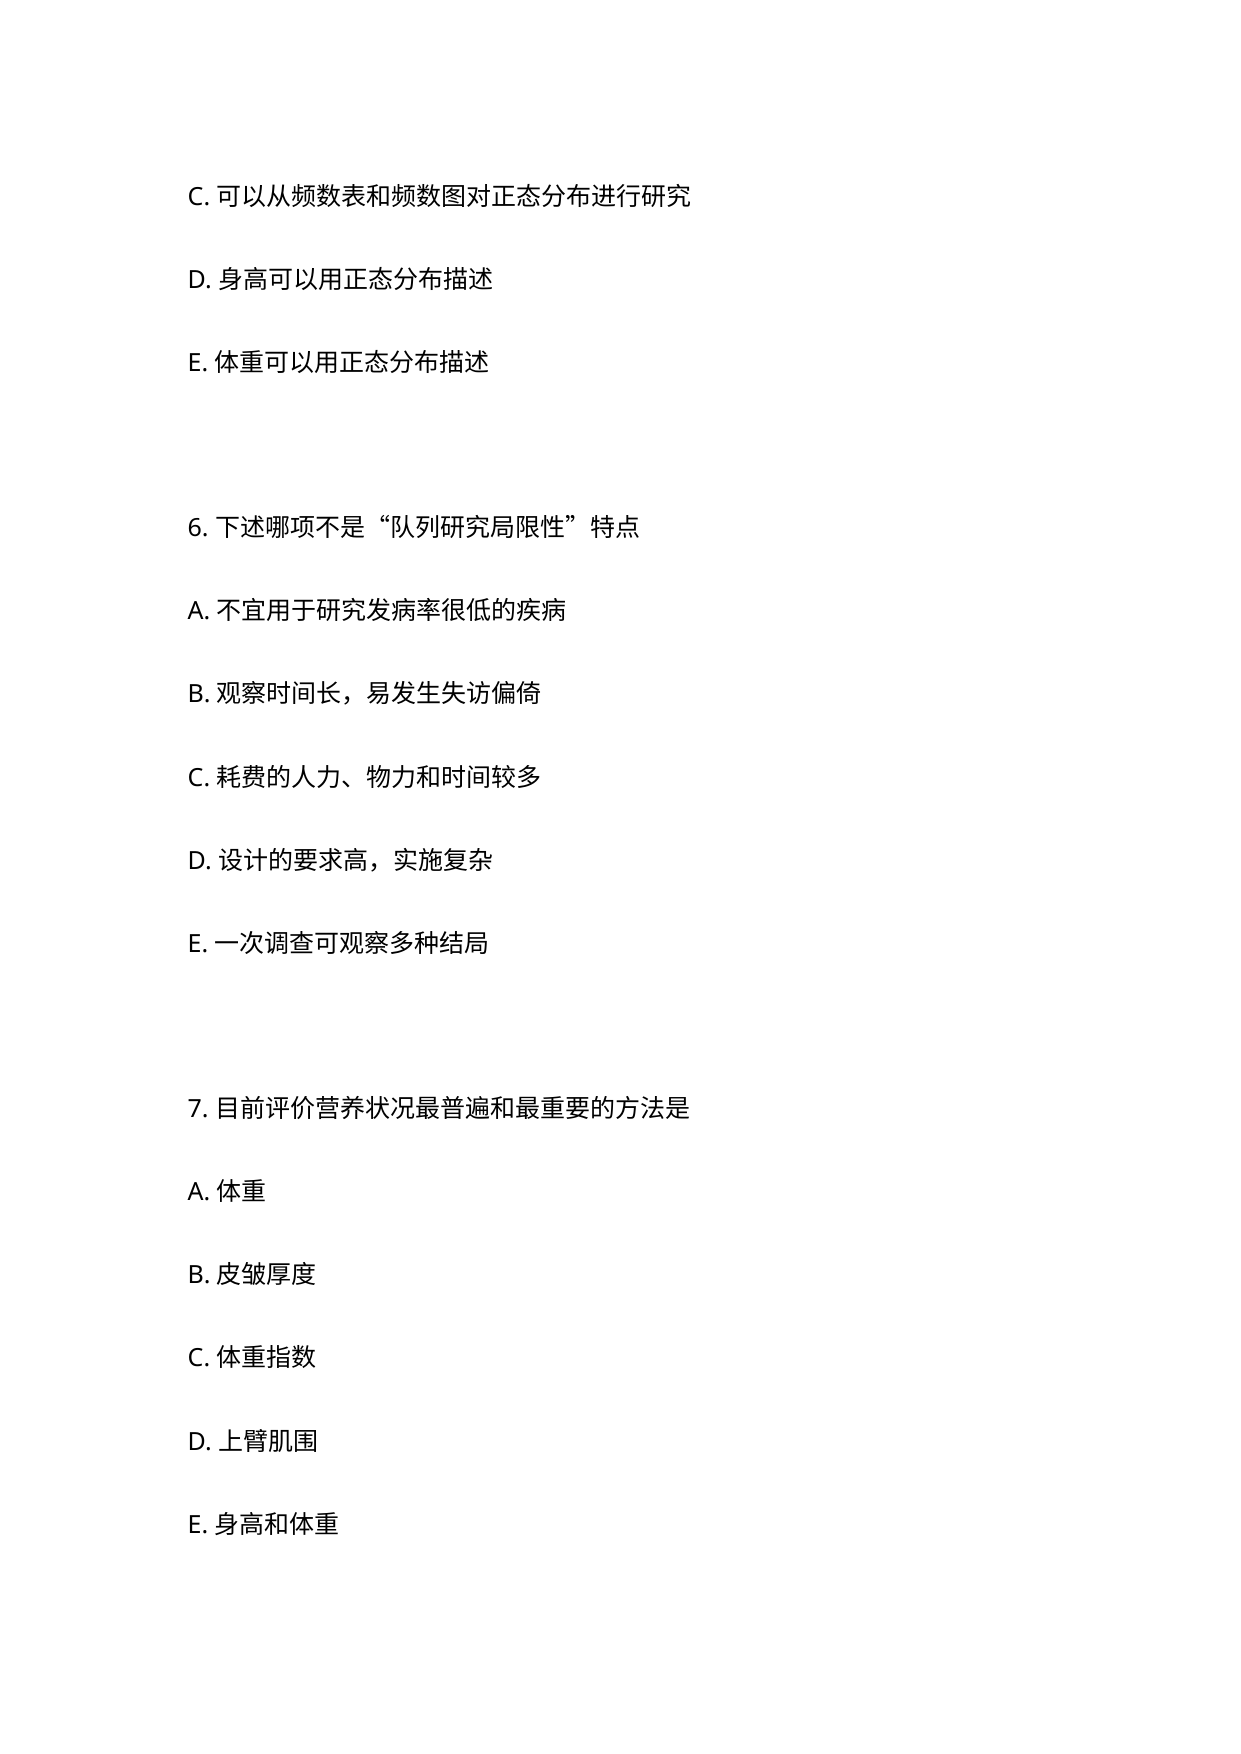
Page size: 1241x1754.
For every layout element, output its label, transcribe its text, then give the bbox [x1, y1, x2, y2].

text B. 皮皱厚度 [187, 1240, 1053, 1305]
text A. 体重 [187, 1157, 1053, 1222]
text D. 身高可以用正态分布描述 [187, 245, 1053, 310]
text C. 耗费的人力、物力和时间较多 [187, 743, 1053, 808]
text C. 可以从频数表和频数图对正态分布进行研究 [187, 162, 1053, 227]
text E. 身高和体重 [187, 1490, 1053, 1555]
text A. 不宜用于研究发病率很低的疾病 [187, 576, 1053, 641]
text E. 一次调查可观察多种结局 [187, 909, 1053, 974]
text 6. 下述哪项不是“队列研究局限性”特点 [187, 493, 1053, 558]
text D. 设计的要求高，实施复杂 [187, 826, 1053, 891]
text 7. 目前评价营养状况最普遍和最重要的方法是 [187, 1074, 1053, 1139]
text B. 观察时间长，易发生失访偏倚 [187, 659, 1053, 724]
text D. 上臂肌围 [187, 1407, 1053, 1472]
text C. 体重指数 [187, 1323, 1053, 1388]
text E. 体重可以用正态分布描述 [187, 328, 1053, 393]
